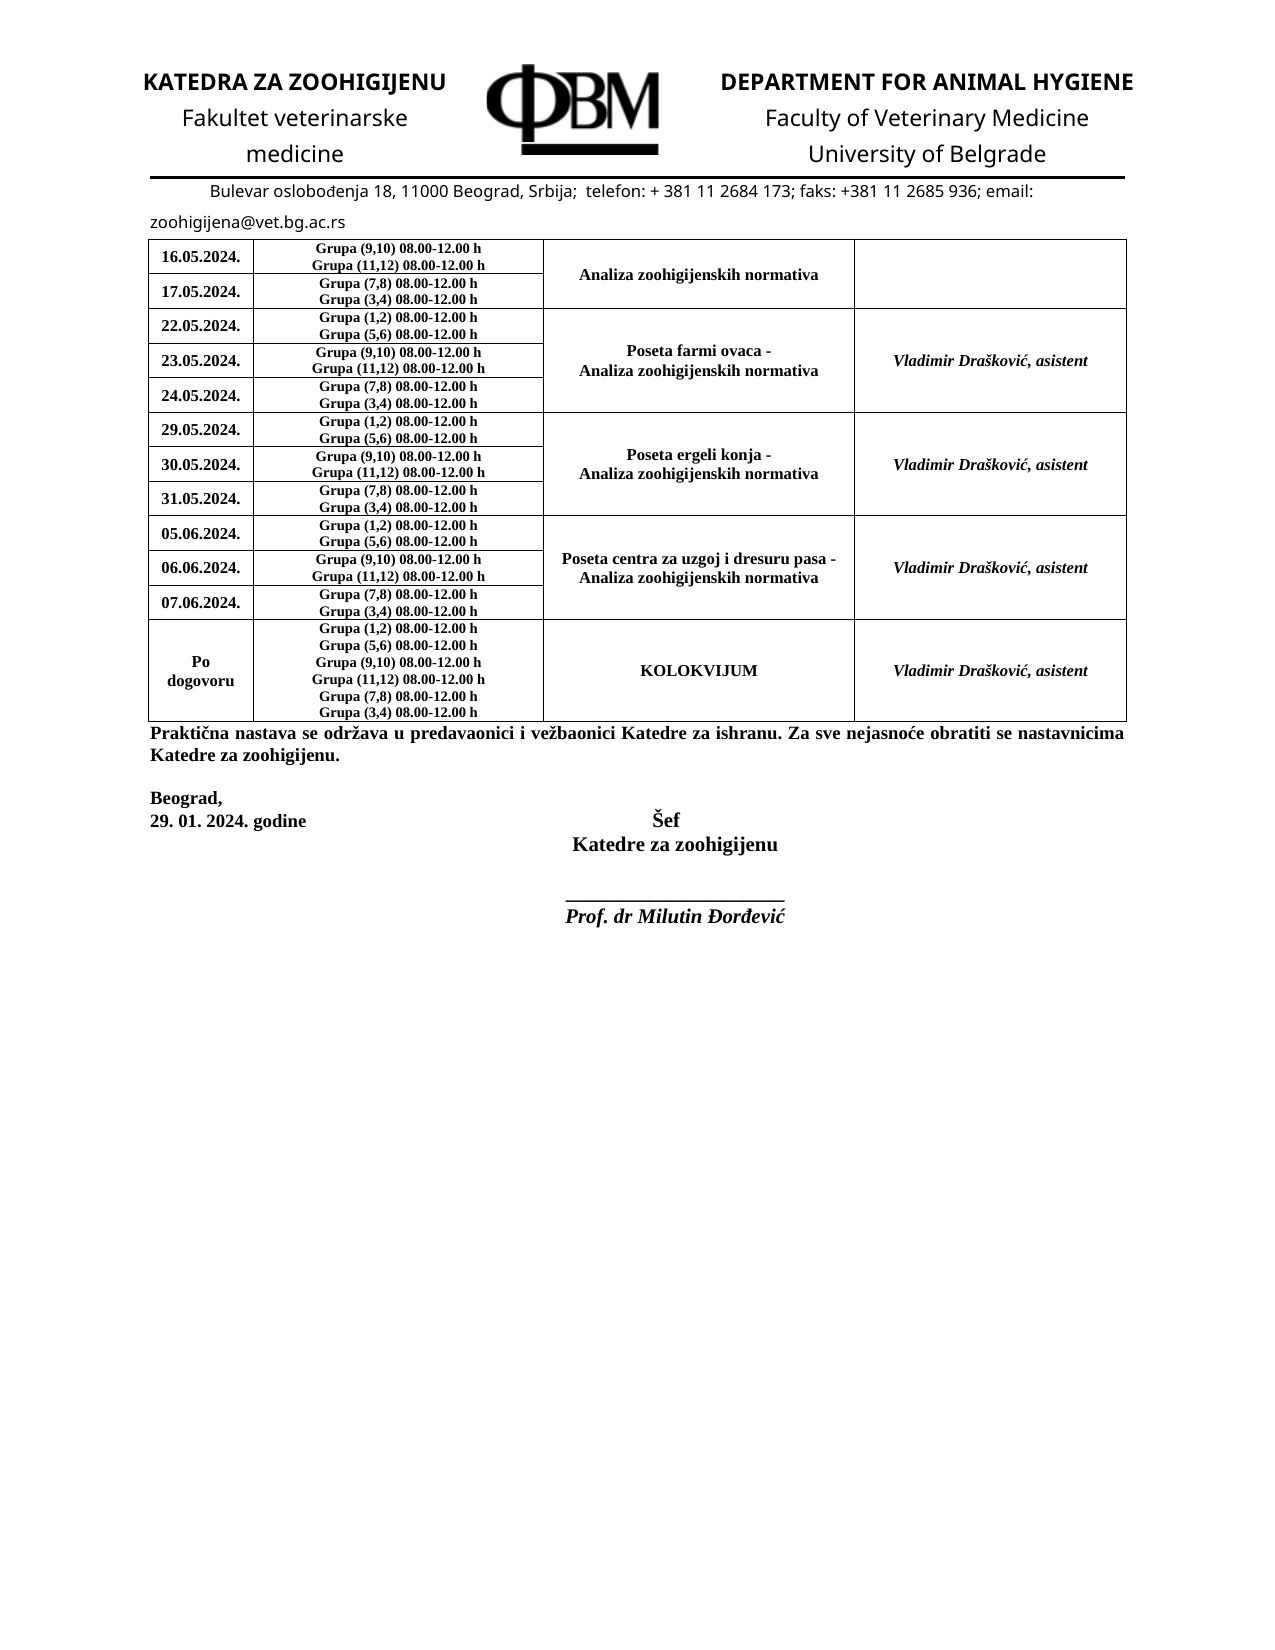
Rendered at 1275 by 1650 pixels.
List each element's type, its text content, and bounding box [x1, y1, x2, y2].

table_cell Poseta farmi ovaca - Analiza zoohigiјenskih normativa [544, 309, 854, 412]
table_cell 07.06.2024. [149, 586, 253, 619]
text Beograd, [150, 787, 1125, 808]
table_cell Vladimir Drašković, asistent [855, 413, 1126, 515]
table_cell Vladimir Drašković, asistent [855, 516, 1126, 619]
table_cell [254, 274, 543, 308]
table_cell Grupa (7,8) 08.00-12.00 h Grupa (3,4) 08.00-12.00 h [254, 586, 543, 619]
table_cell 05.06.2024. [149, 516, 253, 550]
text _____________________ [150, 880, 1125, 904]
table_cell 06.06.2024. [149, 551, 253, 584]
table_cell Poseta ergeli konja - Analiza zoohigiјenskih normativa [544, 413, 854, 515]
table_cell Grupa (1,2) 08.00-12.00 h Grupa (5,6) 08.00-12.00 h Grupa (9,10) 08.00-12.00 h Grupa (11,12) 08.00-12.00 h Grupa (7,8) 08.00-12.00 h Grupa (3,4) 08.00-12.00 h [254, 620, 543, 721]
table_cell Grupa (7,8) 08.00-12.00 h Grupa (3,4) 08.00-12.00 h [254, 378, 543, 412]
table_cell 30.05.2024. [149, 447, 253, 481]
table_cell 23.05.2024. [149, 344, 253, 377]
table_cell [855, 240, 1126, 308]
text Prof. dr Milutin Đorđević [150, 904, 1125, 928]
table_cell Grupa (1,2) 08.00-12.00 h Grupa (5,6) 08.00-12.00 h [254, 309, 543, 342]
table_cell 24.05.2024. [149, 378, 253, 412]
table_cell 29.05.2024. [149, 413, 253, 446]
table_cell 16.05.2024. [149, 240, 253, 273]
table_cell Grupa (9,10) 08.00-12.00 h Grupa (11,12) 08.00-12.00 h [254, 447, 543, 481]
table_cell 31.05.2024. [149, 482, 253, 515]
table_cell Po dogovoru [149, 620, 253, 721]
table_cell KOLOKVIJUM [544, 620, 854, 721]
table_cell Grupa (9,10) 08.00-12.00 h Grupa (11,12) 08.00-12.00 h [254, 240, 543, 273]
table_cell 17.05.2024. [149, 274, 253, 308]
table_cell Grupa (1,2) 08.00-12.00 h Grupa (5,6) 08.00-12.00 h [254, 516, 543, 550]
table_cell Grupa (1,2) 08.00-12.00 h Grupa (5,6) 08.00-12.00 h [254, 413, 543, 446]
table_cell Grupa (9,10) 08.00-12.00 h Grupa (11,12) 08.00-12.00 h [254, 551, 543, 584]
table_cell Vladimir Drašković, asistent [855, 309, 1126, 412]
table_cell Poseta centra za uzgoj i dresuru pasa - Analiza zoohigiјenskih normativa [544, 516, 854, 619]
text 29. 01. 2024. godine Šef [150, 808, 1125, 832]
table_cell Vladimir Drašković, asistent [855, 620, 1126, 721]
table_cell Grupa (7,8) 08.00-12.00 h Grupa (3,4) 08.00-12.00 h [254, 482, 543, 515]
text Katedre za zoohigijenu [150, 832, 1125, 856]
text Praktična nastava se održava u predavaonici i vežbaonici Katedre za ishranu. Za sve nejasnoće obratiti se nastavnicima Katedre za zoohigijenu. [150, 722, 1125, 765]
table_cell Grupa (9,10) 08.00-12.00 h Grupa (11,12) 08.00-12.00 h [254, 344, 543, 377]
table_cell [544, 240, 854, 308]
table_cell 22.05.2024. [149, 309, 253, 342]
